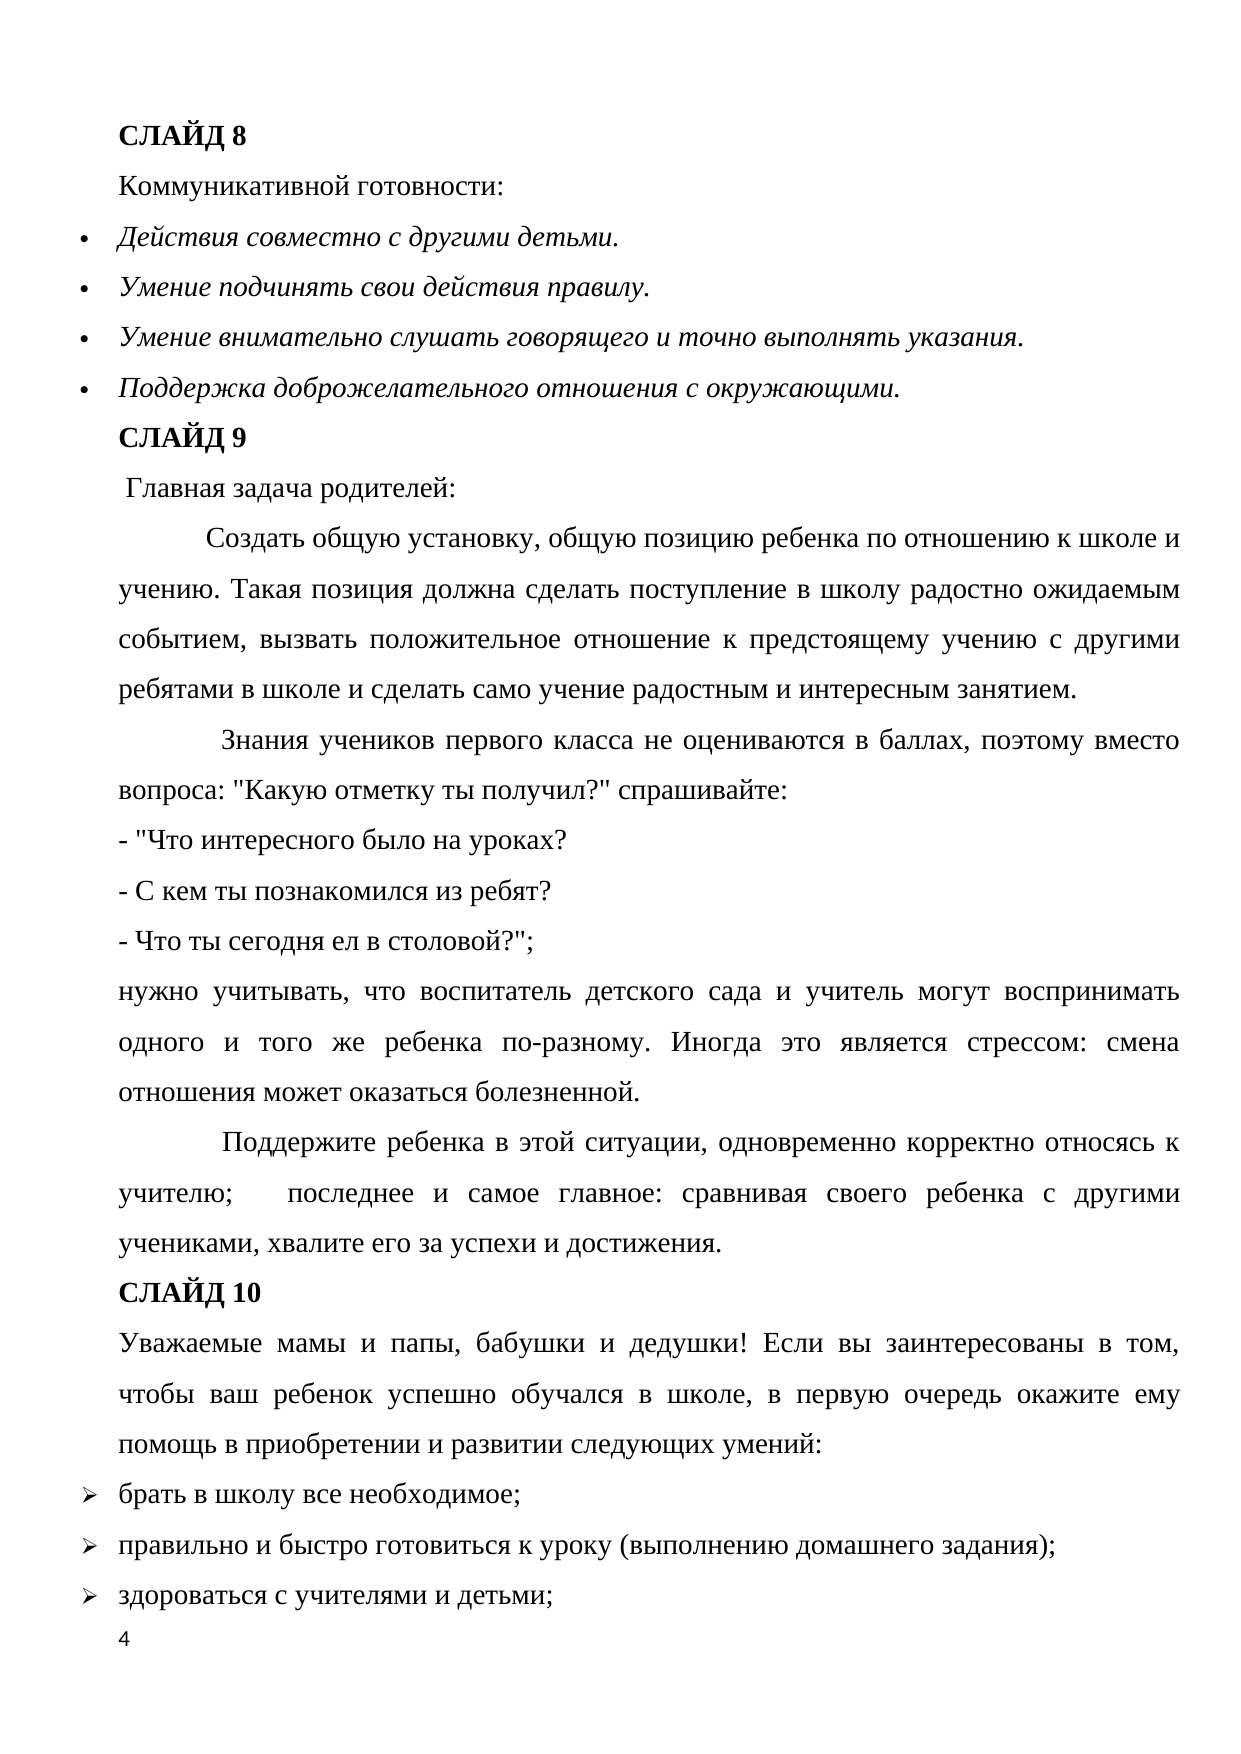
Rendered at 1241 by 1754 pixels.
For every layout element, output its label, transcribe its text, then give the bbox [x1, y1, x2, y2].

text нужно учитывать, что воспитатель детского сада и учитель могут воспринимать одного и того же ребенка по-разному. Иногда это является стрессом: смена отношения может оказаться болезненной. [118, 973, 1181, 1108]
text - "Что интересного было на уроках? [118, 822, 1181, 856]
list брать в школу все необходимое; [81, 1477, 1181, 1510]
text Знания учеников первого класса не оцениваются в баллах, поэтому вместо вопроса: "Какую отметку ты получил?" спрашивайте: [118, 722, 1181, 806]
text Коммуникативной готовности: [118, 168, 1181, 202]
text СЛАЙД 10 [118, 1275, 1181, 1309]
list здороваться с учителями и детьми; [81, 1577, 1181, 1611]
text - Что ты сегодня ел в столовой?"; [118, 923, 1181, 957]
list Поддержка доброжелательного отношения с окружающими. [81, 370, 1181, 403]
text - С кем ты познакомился из ребят? [118, 873, 1181, 906]
list Действия совместно с другими детьми. [81, 219, 1181, 252]
list Умение подчинять свои действия правилу. [81, 269, 1181, 303]
text СЛАЙД 8 [118, 118, 1181, 152]
list правильно и быстро готовиться к уроку (выполнению домашнего задания); [81, 1527, 1181, 1560]
text Главная задача родителей: [118, 470, 1181, 504]
text Поддержите ребенка в этой ситуации, одновременно корректно относясь к учителю; последнее и самое главное: сравнивая своего ребенка с другими учениками, хвалите его за успехи и достижения. [118, 1124, 1181, 1258]
list Умение внимательно слушать говорящего и точно выполнять указания. [81, 319, 1181, 353]
text СЛАЙД 9 [118, 420, 1181, 453]
text Создать общую установку, общую позицию ребенка по отношению к школе и учению. Такая позиция должна сделать поступление в школу радостно ожидаемым событием, вызвать положительное отношение к предстоящему учению с другими ребятами в школе и сделать само учение радостным и интересным занятием. [118, 521, 1181, 705]
text Уважаемые мамы и папы, бабушки и дедушки! Если вы заинтересованы в том, чтобы ваш ребенок успешно обучался в школе, в первую очередь окажите ему помощь в приобретении и развитии следующих умений: [118, 1326, 1181, 1460]
